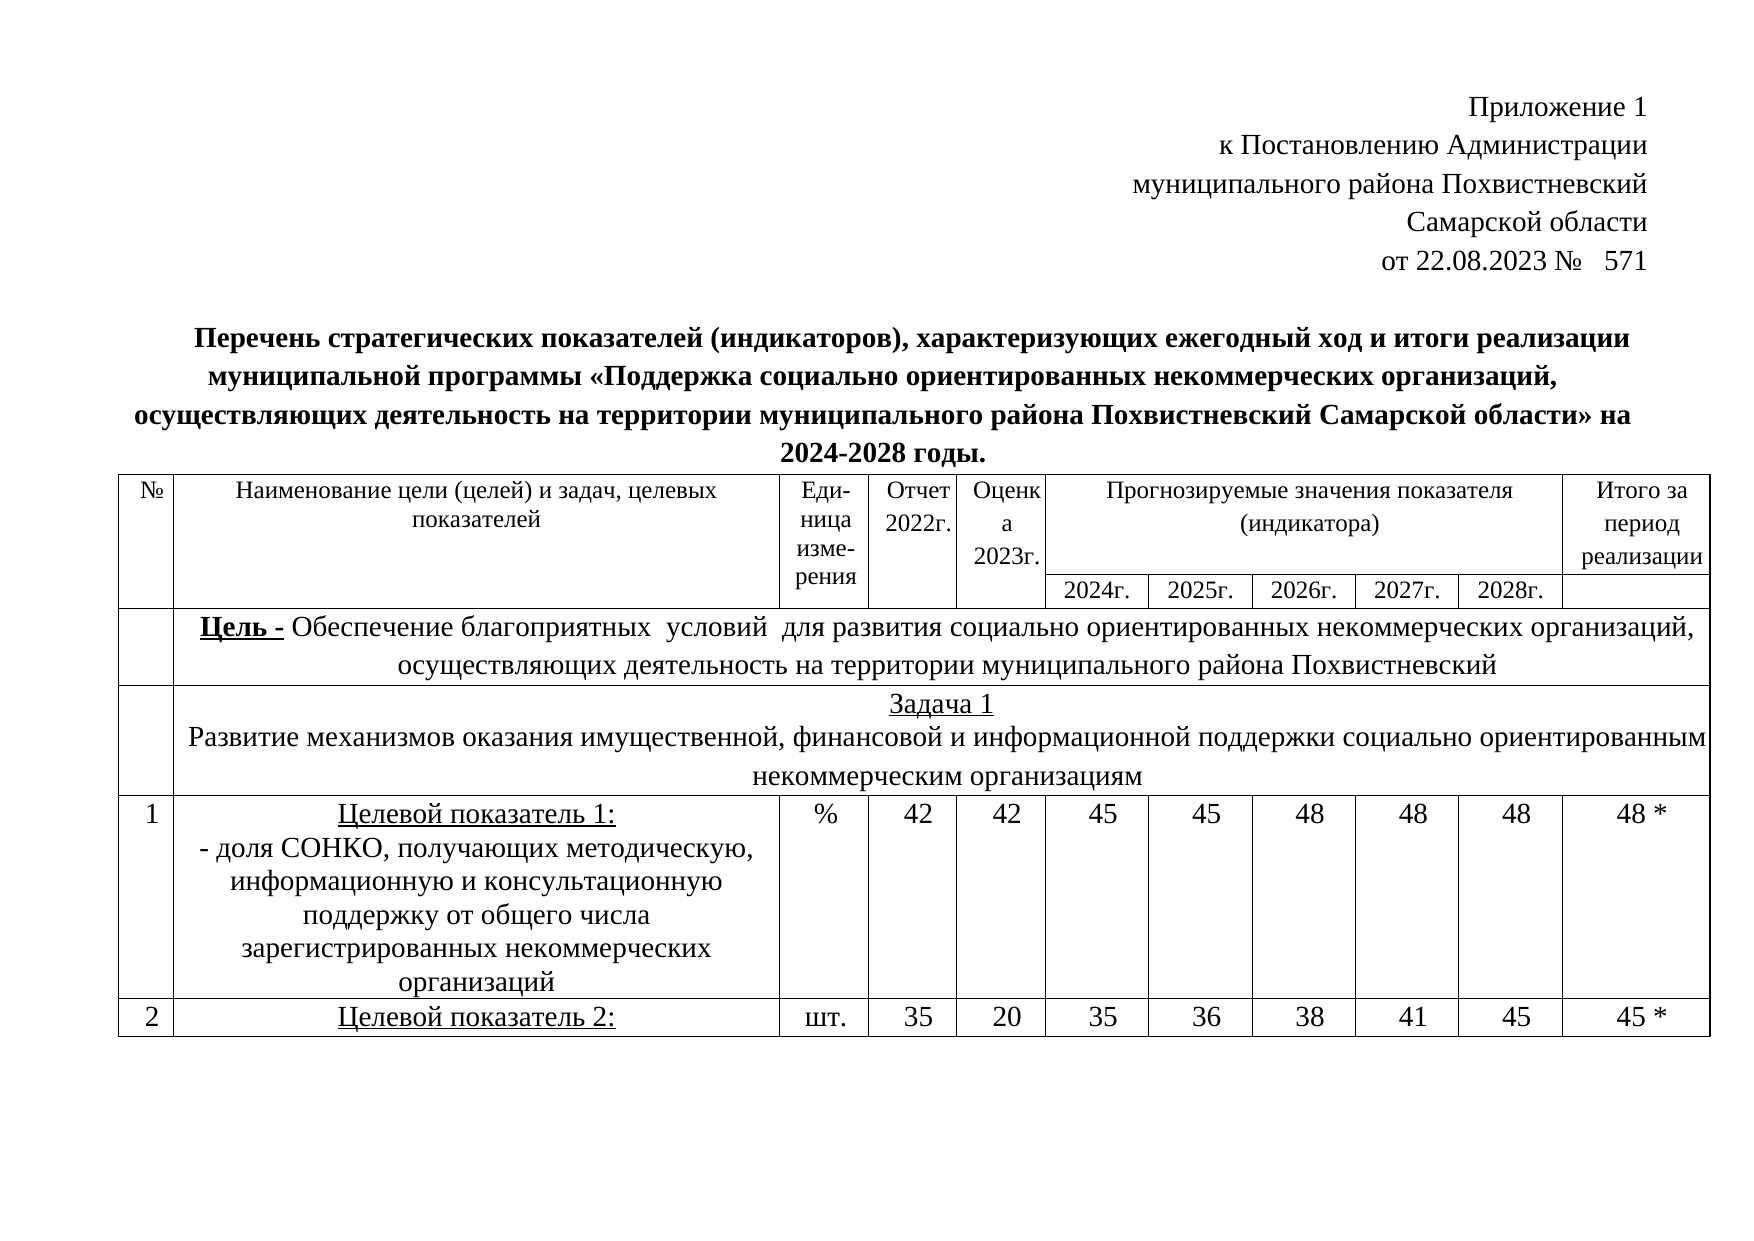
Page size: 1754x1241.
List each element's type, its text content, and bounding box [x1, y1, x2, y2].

table_header Оценка 2023г. [957, 475, 1045, 608]
table_cell 2024г. [1046, 575, 1148, 608]
table_cell Цель - Обеспечение благоприятных условий для развития социально ориентированных некоммерческих организаций, осуществляющих деятельность на территории муниципального района Похвистневский [174, 609, 1709, 685]
text от 22.08.2023 № 571 [118, 243, 1648, 276]
text Приложение 1 [118, 89, 1648, 122]
table_header № [119, 475, 173, 608]
table_cell 48 [1253, 796, 1355, 998]
table_cell 42 [869, 796, 956, 998]
table_cell 2028г. [1459, 575, 1562, 608]
table_cell 2026г. [1253, 575, 1355, 608]
table_cell 35 [869, 999, 956, 1036]
table_cell 1 [119, 796, 173, 998]
table_header Еди-ница изме-рения [780, 475, 868, 608]
table_cell 45 [1459, 999, 1562, 1036]
table_cell Целевой показатель 1: - доля СОНКО, получающих методическую, информационную и консультационную поддержку от общего числа зарегистрированных некоммерческих организаций [174, 796, 779, 998]
table_cell 45 [1046, 796, 1148, 998]
table_cell 48 [1356, 796, 1458, 998]
table_cell 20 [957, 999, 1045, 1036]
table_cell 2025г. [1149, 575, 1252, 608]
table_cell 45 * [1563, 999, 1709, 1036]
table_cell 41 [1356, 999, 1458, 1036]
table_cell 2027г. [1356, 575, 1458, 608]
table_cell 45 [1149, 796, 1252, 998]
table_cell 48 [1459, 796, 1562, 998]
table_cell [119, 686, 173, 795]
table_header Наименование цели (целей) и задач, целевых показателей [174, 475, 779, 608]
text муниципального района Похвистневский [118, 166, 1648, 199]
text Перечень стратегических показателей (индикаторов), характеризующих ежегодный ход и итоги реализации муниципальной программы «Поддержка социально ориентированных некоммерческих организаций, осуществляющих деятельность на территории муниципального района Похвистневский Самарской области» на 2024-2028 годы. [118, 320, 1648, 469]
table_header Прогнозируемые значения показателя (индикатора) [1046, 475, 1562, 574]
text Самарской области [118, 204, 1648, 238]
table_cell 42 [957, 796, 1045, 998]
table_header Отчет 2022г. [869, 475, 956, 608]
table_cell [1563, 575, 1709, 608]
table_cell % [780, 796, 868, 998]
table_cell Задача 1 Развитие механизмов оказания имущественной, финансовой и информационной поддержки социально ориентированным некоммерческим организациям [174, 686, 1709, 795]
table_cell [119, 609, 173, 685]
table_header Итого за период реализации [1563, 475, 1709, 574]
table_cell 2 [119, 999, 173, 1036]
text к Постановлению Администрации [118, 127, 1648, 161]
table_cell 36 [1149, 999, 1252, 1036]
table_cell 38 [1253, 999, 1355, 1036]
table_cell 48 * [1563, 796, 1709, 998]
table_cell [174, 999, 779, 1036]
table_cell 35 [1046, 999, 1148, 1036]
table_cell шт. [780, 999, 868, 1036]
